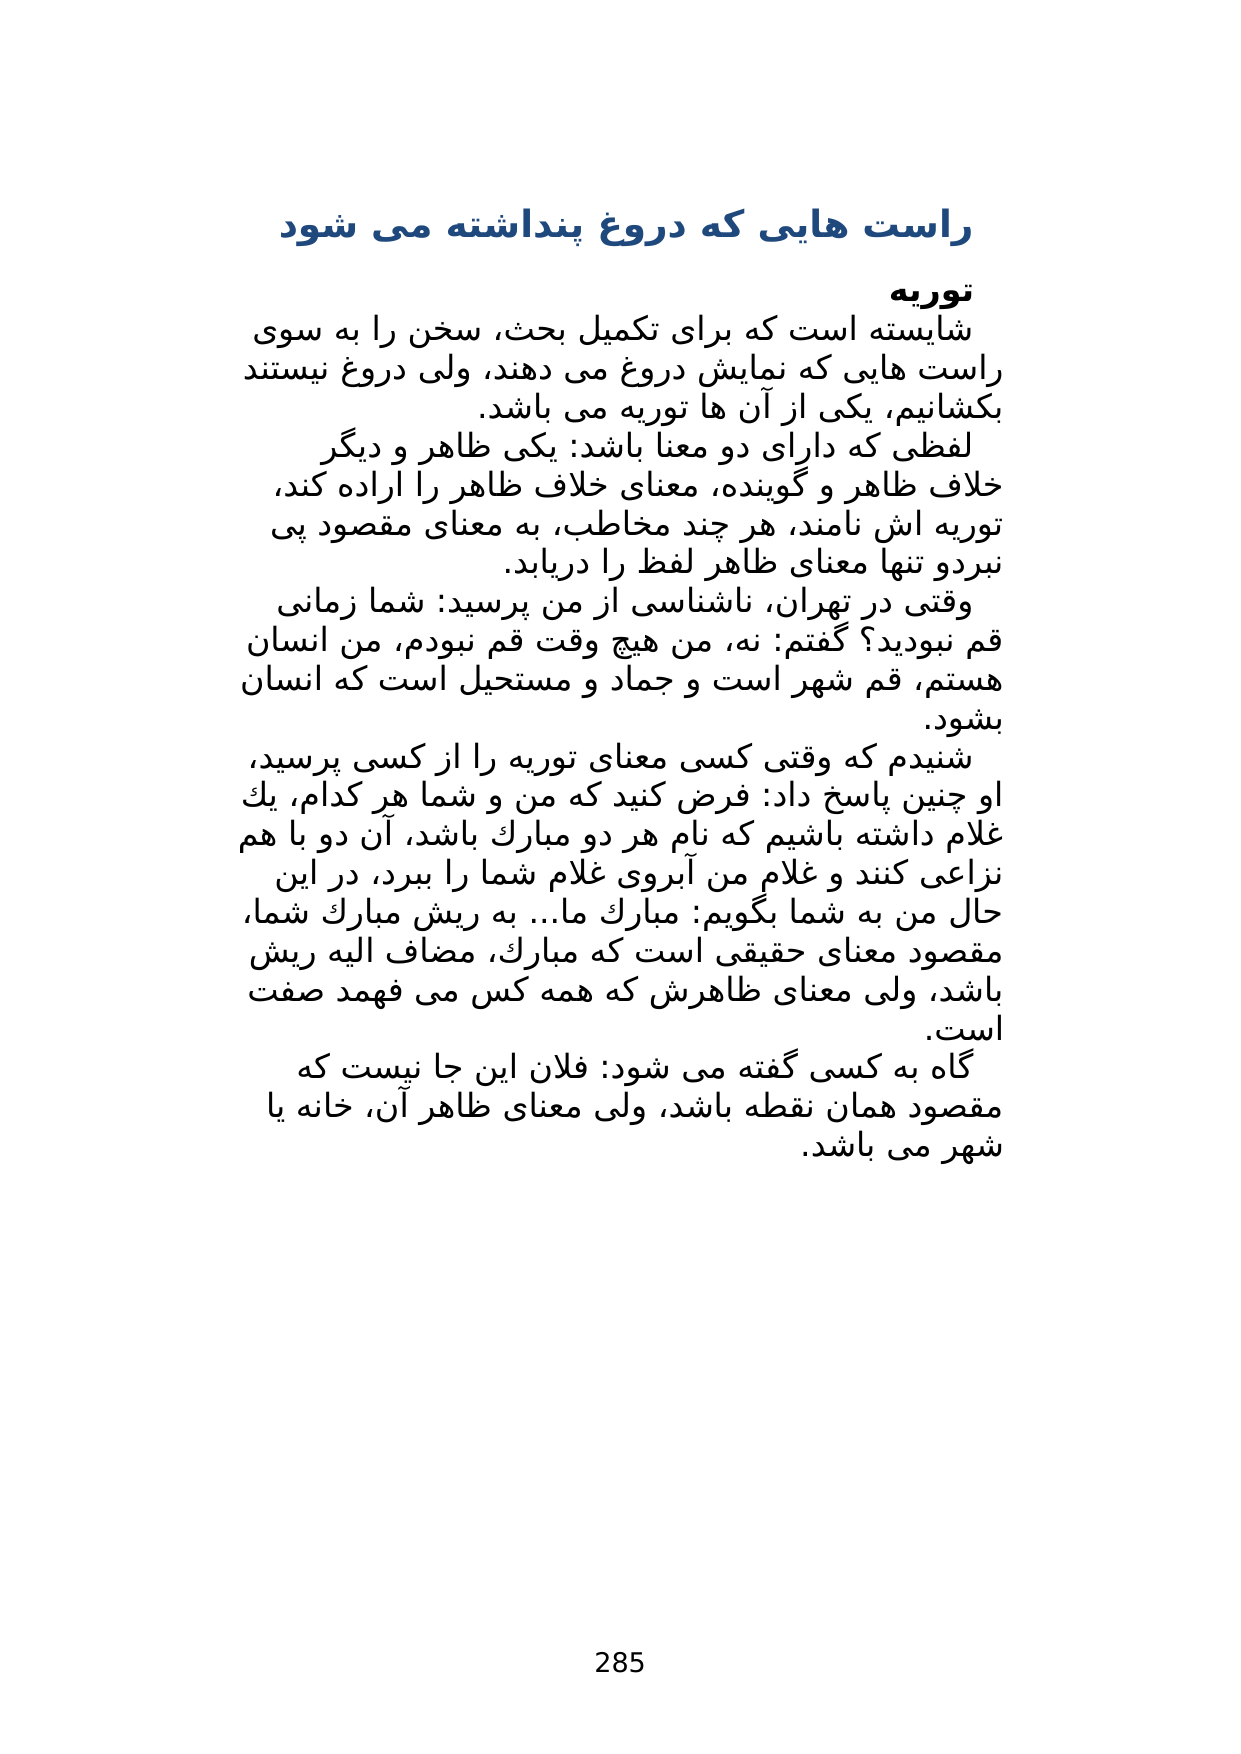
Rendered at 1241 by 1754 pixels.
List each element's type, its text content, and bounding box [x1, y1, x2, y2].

text گاه به كسى گفته مى شود: فلان اين جا نيست كه مقصود همان نقطه باشد، ولى معناى ظاهر آن، خانه يا شهر مى باشد. [236, 1048, 1004, 1164]
text لفظى كه داراى دو معنا باشد: يكى ظاهر و ديگر خلاف ظاهر و گوينده، معناى خلاف ظاهر را اراده كند، توريه اش نامند، هر چند مخاطب، به معناى مقصود پى نبردو تنها معناى ظاهر لفظ را دريابد. [236, 426, 1004, 582]
subtitle راست هايى كه دروغ پنداشته مى شود [236, 202, 1004, 246]
text توريه [236, 271, 1004, 310]
text وقتى در تهران، ناشناسى از من پرسيد: شما زمانى قم نبوديد؟ گفتم: نه، من هيچ وقت قم نبودم، من انسان هستم، قم شهر است و جماد و مستحيل است كه انسان بشود. [236, 582, 1004, 737]
text شنيدم كه وقتى كسى معناى توريه را از كسى پرسيد، او چنين پاسخ داد: فرض كنيد كه من و شما هر كدام، يك غلام داشته باشيم كه نام هر دو مبارك باشد، آن دو با هم نزاعى كنند و غلام من آبروى غلام شما را ببرد، در اين حال من به شما بگويم: مبارك ما... به ريش مبارك شما، مقصود معناى حقيقى است كه مبارك، مضاف اليه ريش باشد، ولى معناى ظاهرش كه همه كس مى فهمد صفت است. [236, 737, 1004, 1048]
text شايسته است كه براى تكميل بحث، سخن را به سوى راست هايى كه نمايش دروغ مى دهند، ولى دروغ نيستند بكشانيم، يكى از آن ها توريه مى باشد. [236, 310, 1004, 426]
